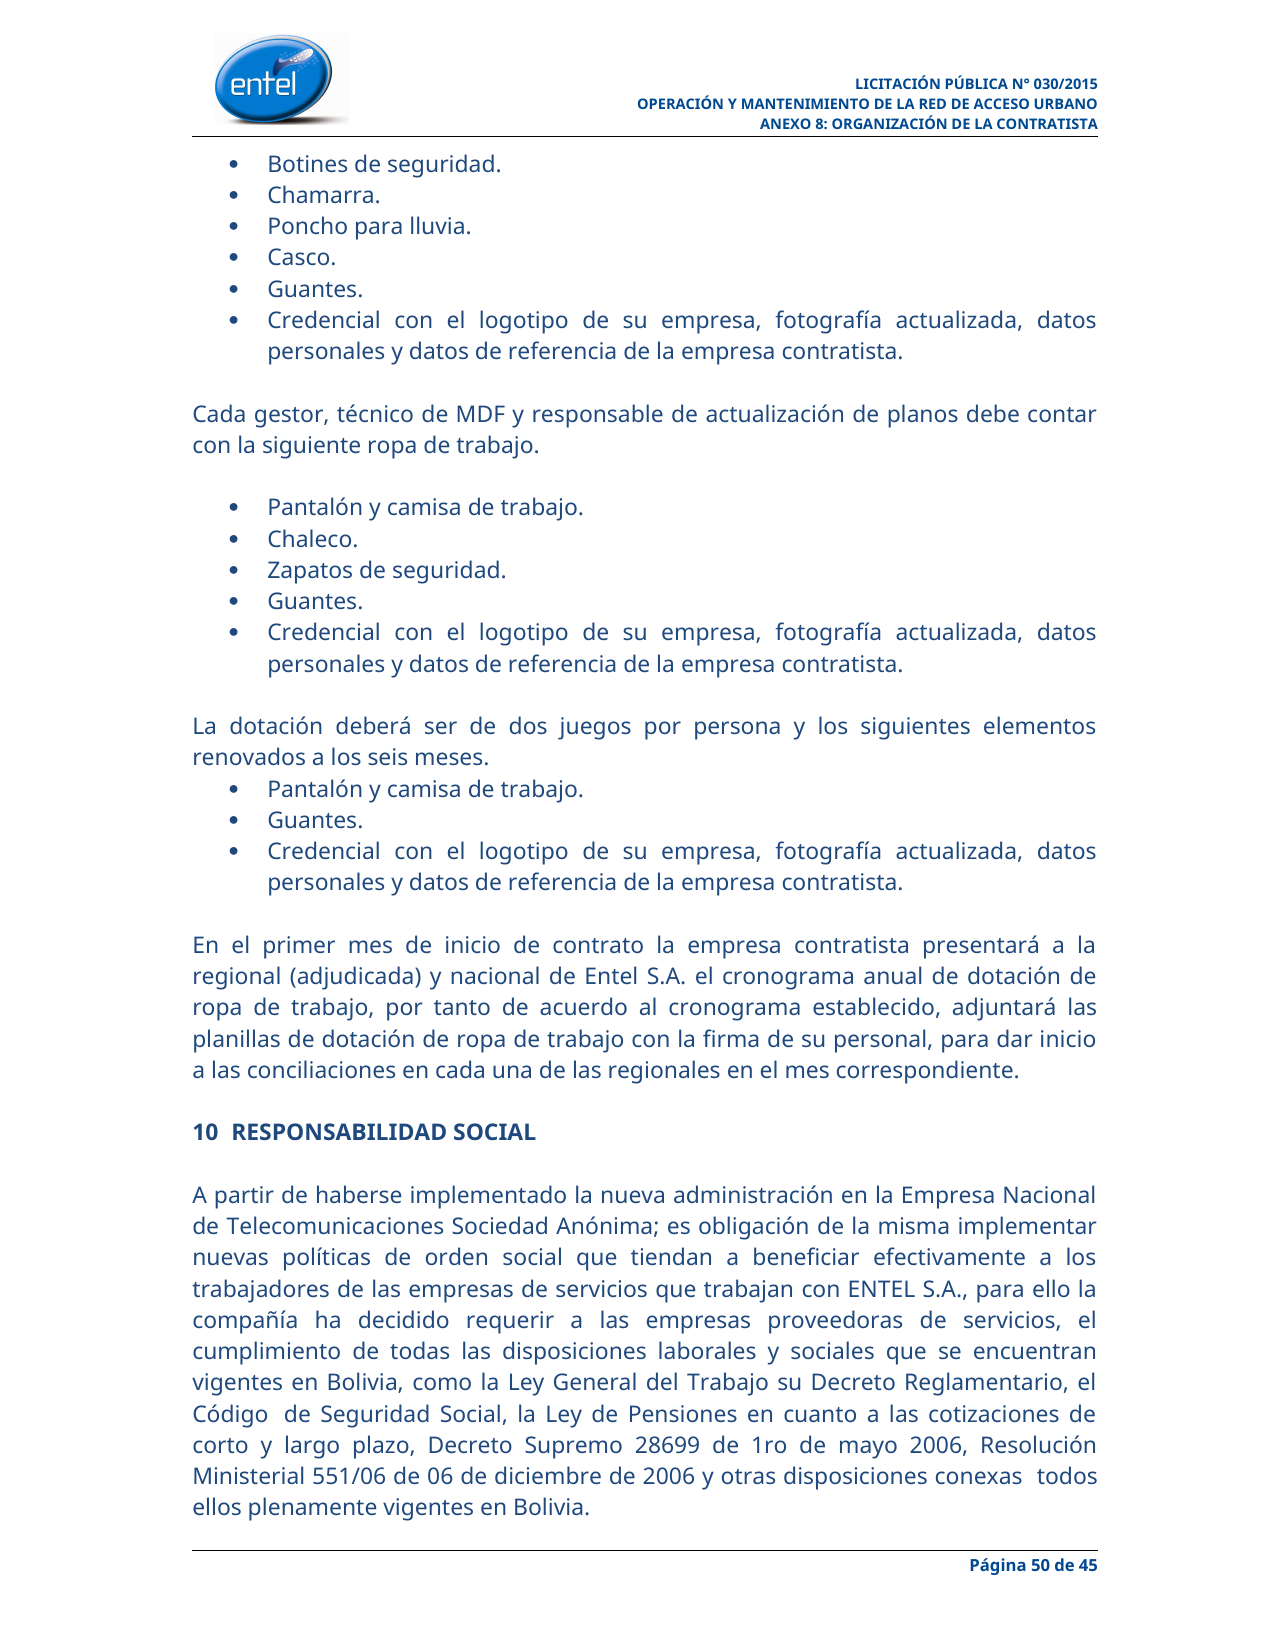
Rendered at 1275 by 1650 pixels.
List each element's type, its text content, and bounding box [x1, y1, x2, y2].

list Zapatos de seguridad. [229, 554, 1098, 585]
list Guantes. [229, 804, 1098, 835]
list Poncho para lluvia. [229, 210, 1098, 241]
list Pantalón y camisa de trabajo. [229, 491, 1098, 523]
text A partir de haberse implementado la nueva administración en la Empresa Nacional de Telecomunicaciones Sociedad Anónima; es obligación de la misma implementar nuevas políticas de orden social que tiendan a beneficiar efectivamente a los trabajadores de las empresas de servicios que trabajan con ENTEL S.A., para ello la compañía ha decidido requerir a las empresas proveedoras de servicios, el cumplimiento de todas las disposiciones laborales y sociales que se encuentran vigentes en Bolivia, como la Ley General del Trabajo su Decreto Reglamentario, el Código de Seguridad Social, la Ley de Pensiones en cuanto a las cotizaciones de corto y largo plazo, Decreto Supremo 28699 de 1ro de mayo 2006, Resolución Ministerial 551/06 de 06 de diciembre de 2006 y otras disposiciones conexas todos ellos plenamente vigentes en Bolivia. [192, 1179, 1098, 1523]
list Botines de seguridad. [229, 148, 1098, 179]
list Chamarra. [229, 179, 1098, 210]
picture [214, 33, 350, 125]
list Credencial con el logotipo de su empresa, fotografía actualizada, datos personales y datos de referencia de la empresa contratista. [229, 835, 1098, 898]
list Casco. [229, 241, 1098, 273]
list Guantes. [229, 585, 1098, 616]
list Pantalón y camisa de trabajo. [229, 773, 1098, 804]
list Credencial con el logotipo de su empresa, fotografía actualizada, datos personales y datos de referencia de la empresa contratista. [229, 616, 1098, 679]
subtitle RESPONSABILIDAD SOCIAL [192, 1116, 1098, 1148]
text Cada gestor, técnico de MDF y responsable de actualización de planos debe contar con la siguiente ropa de trabajo. [192, 398, 1098, 460]
list Chaleco. [229, 523, 1098, 554]
text En el primer mes de inicio de contrato la empresa contratista presentará a la regional (adjudicada) y nacional de Entel S.A. el cronograma anual de dotación de ropa de trabajo, por tanto de acuerdo al cronograma establecido, adjuntará las planillas de dotación de ropa de trabajo con la firma de su personal, para dar inicio a las conciliaciones en cada una de las regionales en el mes correspondiente. [192, 929, 1098, 1085]
text La dotación deberá ser de dos juegos por persona y los siguientes elementos renovados a los seis meses. [192, 710, 1098, 773]
list Guantes. [229, 273, 1098, 304]
list Credencial con el logotipo de su empresa, fotografía actualizada, datos personales y datos de referencia de la empresa contratista. [229, 304, 1098, 366]
